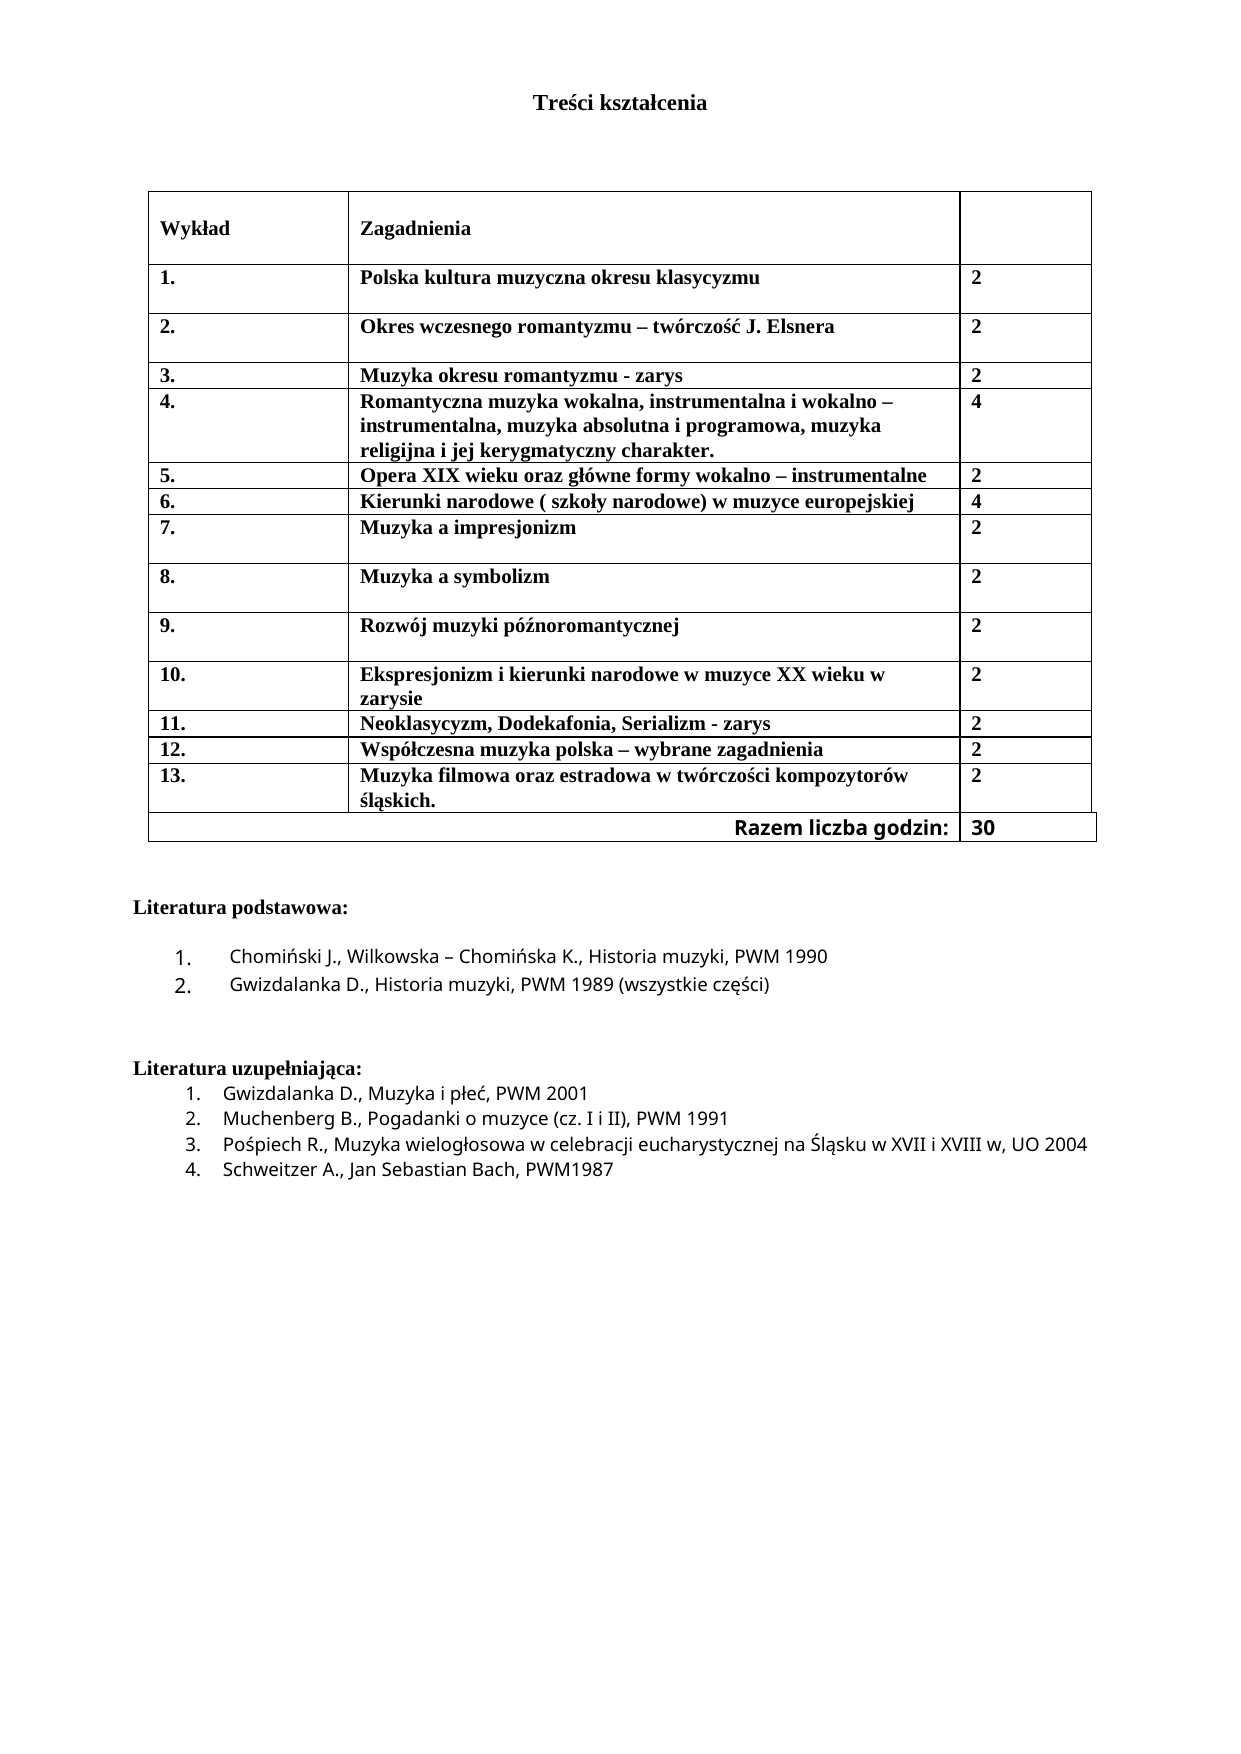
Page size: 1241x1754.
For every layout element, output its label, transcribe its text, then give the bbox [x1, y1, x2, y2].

table_cell Rozwój muzyki późnoromantycznej [349, 613, 959, 661]
table_cell 2 [961, 363, 1091, 388]
table_cell 2. [148, 972, 218, 1000]
table_cell Razem liczba godzin: [149, 813, 959, 841]
table_header Chomiński J., Wilkowska – Chomińska K., Historia muzyki, PWM 1990 [218, 943, 1107, 972]
text Treści kształcenia [148, 89, 1092, 115]
table_cell Polska kultura muzyczna okresu klasycyzmu [349, 265, 959, 313]
table_cell 7. [149, 515, 348, 563]
table_cell 13. [149, 764, 348, 812]
table_cell 5. [149, 463, 348, 488]
table_cell 1. [149, 265, 348, 313]
table_header [961, 192, 1091, 264]
table_cell 2 [961, 265, 1091, 313]
table_cell Ekspresjonizm i kierunki narodowe w muzyce XX wieku w zarysie [349, 662, 959, 710]
table_cell 2 [961, 613, 1091, 661]
table_cell 30 [961, 813, 1096, 841]
text Literatura podstawowa: [133, 895, 1092, 919]
table_cell Muzyka okresu romantyzmu - zarys [349, 363, 959, 388]
list Muchenberg B., Pogadanki o muzyce (cz. I i II), PWM 1991 [185, 1106, 1092, 1131]
table_cell 6. [149, 489, 348, 514]
table_cell Muzyka a impresjonizm [349, 515, 959, 563]
table_cell Muzyka a symbolizm [349, 564, 959, 612]
table_cell 2 [961, 515, 1091, 563]
table_cell Kierunki narodowe ( szkoły narodowe) w muzyce europejskiej [349, 489, 959, 514]
table_cell 4 [961, 389, 1091, 462]
table_cell Muzyka filmowa oraz estradowa w twórczości kompozytorów śląskich. [349, 764, 959, 812]
table_cell 10. [149, 662, 348, 710]
table_cell 2 [961, 738, 1091, 762]
table_cell 2 [961, 564, 1091, 612]
table_cell Gwizdalanka D., Historia muzyki, PWM 1989 (wszystkie części) [218, 972, 1107, 1000]
table_cell 2 [961, 764, 1091, 812]
text Literatura uzupełniająca: [133, 1056, 1092, 1080]
table_cell 8. [149, 564, 348, 612]
table_cell 2 [961, 711, 1091, 736]
table_cell 9. [149, 613, 348, 661]
table_cell 2 [961, 463, 1091, 488]
table_cell 4 [961, 489, 1091, 514]
table_header Zagadnienia [349, 192, 959, 264]
table_cell 2 [961, 314, 1091, 362]
list Schweitzer A., Jan Sebastian Bach, PWM1987 [185, 1157, 1092, 1182]
table_cell 11. [149, 711, 348, 736]
table_cell 3. [149, 363, 348, 388]
table_cell Neoklasycyzm, Dodekafonia, Serializm - zarys [349, 711, 959, 736]
list Gwizdalanka D., Muzyka i płeć, PWM 2001 [185, 1080, 1092, 1106]
list Pośpiech R., Muzyka wielogłosowa w celebracji eucharystycznej na Śląsku w XVII i XVIII w, UO 2004 [185, 1131, 1092, 1157]
table_cell Romantyczna muzyka wokalna, instrumentalna i wokalno – instrumentalna, muzyka absolutna i programowa, muzyka religijna i jej kerygmatyczny charakter. [349, 389, 959, 462]
table_cell 12. [149, 738, 348, 762]
table_cell Okres wczesnego romantyzmu – twórczość J. Elsnera [349, 314, 959, 362]
table_header 1. [148, 943, 218, 972]
table_header Wykład [149, 192, 348, 264]
table_cell 2. [149, 314, 348, 362]
table_cell 4. [149, 389, 348, 462]
table_cell Opera XIX wieku oraz główne formy wokalno – instrumentalne [349, 463, 959, 488]
table_cell 2 [961, 662, 1091, 710]
table_cell Współczesna muzyka polska – wybrane zagadnienia [349, 738, 959, 762]
